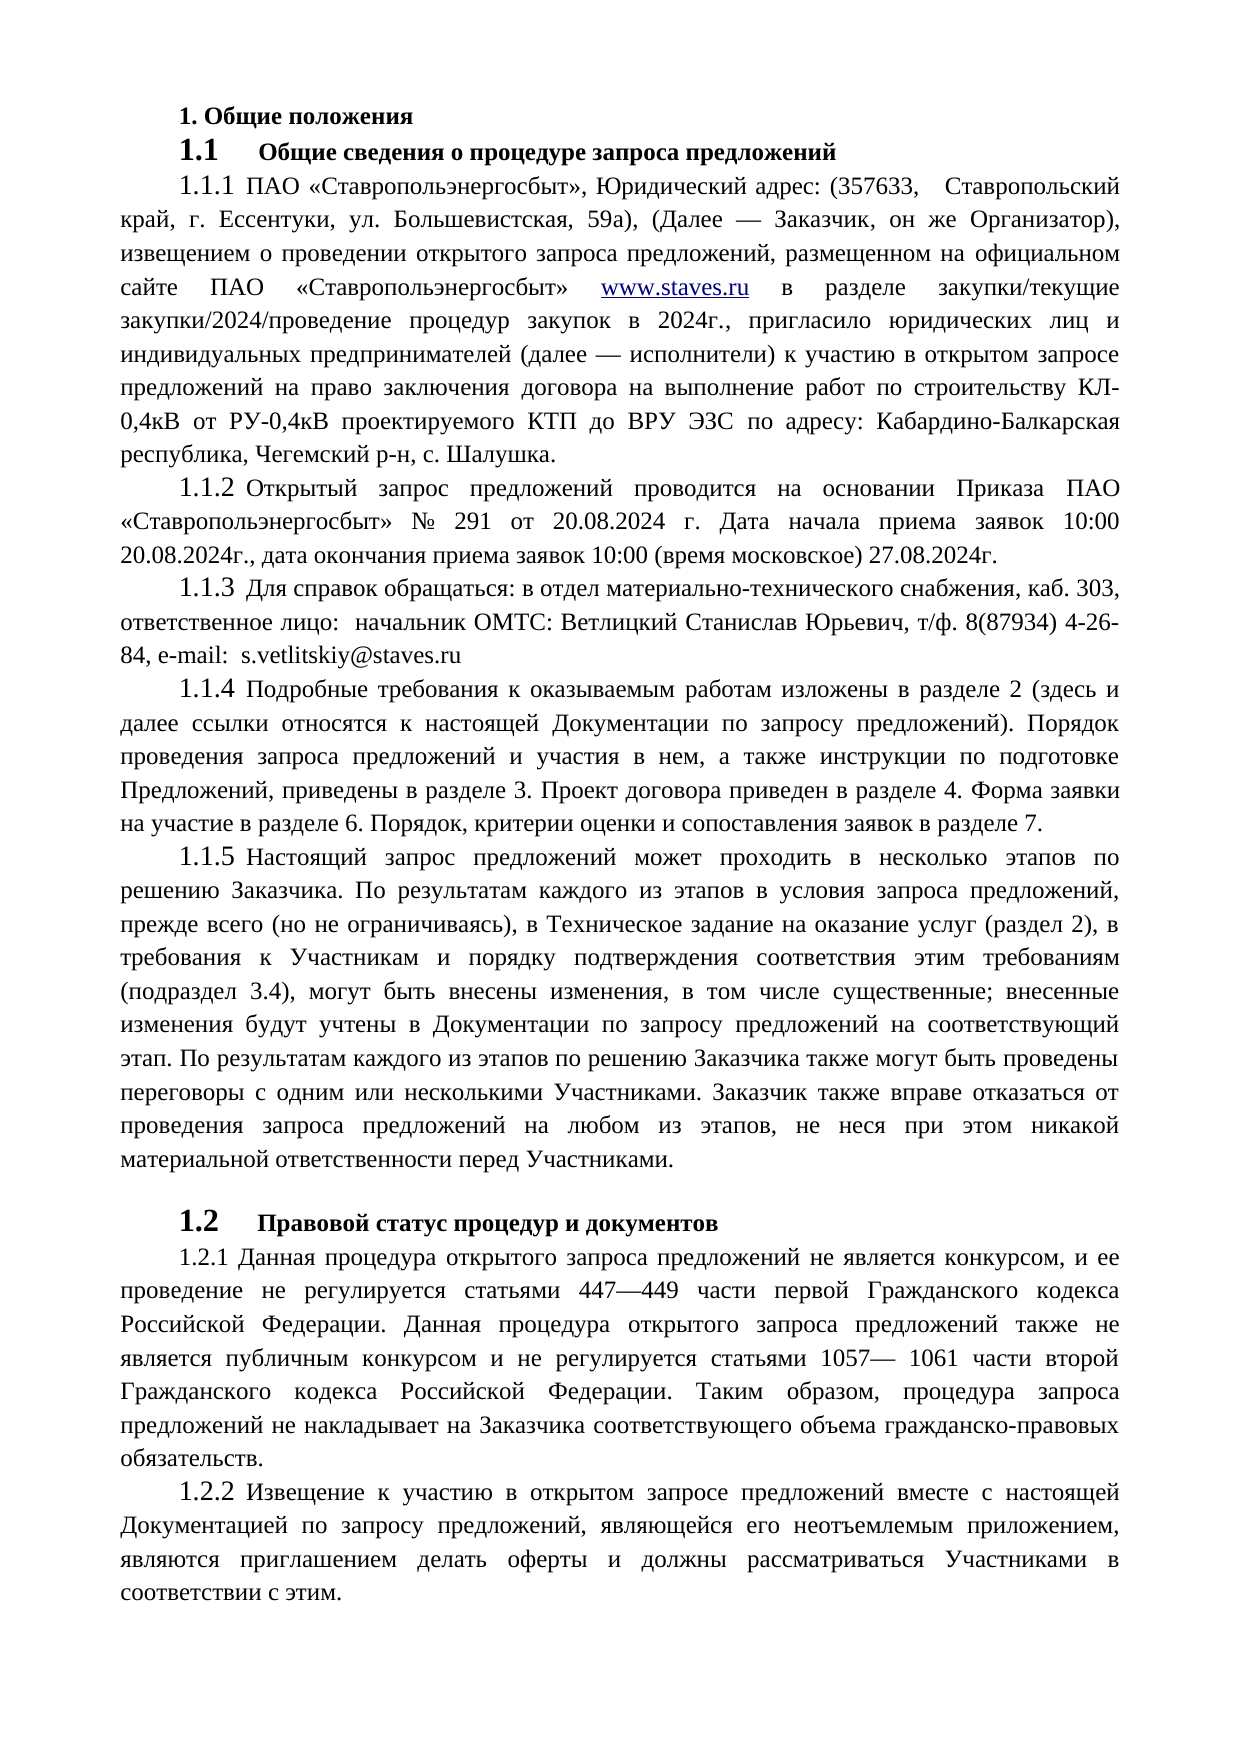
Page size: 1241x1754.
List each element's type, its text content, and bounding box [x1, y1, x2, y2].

list Настоящий запрос предложений может проходить в несколько этапов по решению Заказчика. По результатам каждого из этапов в условия запроса предложений, прежде всего (но не ограничиваясь), в Техническое задание на оказание услуг (раздел 2), в требования к Участникам и порядку подтверждения соответствия этим требованиям (подраздел 3.4), могут быть внесены изменения, в том числе существенные; внесенные изменения будут учтены в Документации по запросу предложений на соответствующий этап. По результатам каждого из этапов по решению Заказчика также могут быть проведены переговоры с одним или несколькими Участниками. Заказчик также вправе отказаться от проведения запроса предложений на любом из этапов, не неся при этом никакой материальной ответственности перед Участниками. [120, 838, 1120, 1174]
list Извещение к участию в открытом запросе предложений вместе с настоящей Документацией по запросу предложений, являющейся его неотъемлемым приложением, являются приглашением делать оферты и должны рассматриваться Участниками в соответствии с этим. [120, 1473, 1120, 1607]
list Открытый запрос предложений проводится на основании Приказа ПАО «Ставропольэнергосбыт» № 291 от 20.08.2024 г. Дата начала приема заявок 10:00 20.08.2024г., дата окончания приема заявок 10:00 (время московское) 27.08.2024г. [120, 469, 1120, 570]
list Правовой статус процедур и документов [120, 1205, 1122, 1238]
list Подробные требования к оказываемым работам изложены в разделе 2 (здесь и далее ссылки относятся к настоящей Документации по запросу предложений). Порядок проведения запроса предложений и участия в нем, а также инструкции по подготовке Предложений, приведены в разделе 3. Проект договора приведен в разделе 4. Форма заявки на участие в разделе 6. Порядок, критерии оценки и сопоставления заявок в разделе 7. [120, 671, 1120, 838]
list Общие сведения о процедуре запроса предложений [120, 134, 1122, 167]
text 1. Общие положения [120, 92, 1122, 133]
text 1.2.1 Данная процедура открытого запроса предложений не является конкурсом, и ее проведение не регулируется статьями 447—449 части первой Гражданского кодекса Российской Федерации. Данная процедура открытого запроса предложений также не является публичным конкурсом и не регулируется статьями 1057— 1061 части второй Гражданского кодекса Российской Федерации. Таким образом, процедура запроса предложений не накладывает на Заказчика соответствующего объема гражданско-правовых обязательств. [120, 1238, 1120, 1473]
list ПАО «Ставропольэнергосбыт», Юридический адрес: (357633, Ставропольский край, г. Ессентуки, ул. Большевистская, 59а), (Далее — Заказчик, он же Организатор), извещением о проведении открытого запроса предложений, размещенном на официальном сайте ПАО «Ставропольэнергосбыт» www.staves.ru в разделе закупки/текущие закупки/2024/проведение процедур закупок в 2024г., пригласило юридических лиц и индивидуальных предпринимателей (далее — исполнители) к участию в открытом запросе предложений на право заключения договора на выполнение работ по строительству КЛ-0,4кВ от РУ-0,4кВ проектируемого КТП до ВРУ ЭЗС по адресу: Кабардино-Балкарская республика, Чегемский р-н, с. Шалушка. [120, 167, 1120, 469]
list Для справок обращаться: в отдел материально-технического снабжения, каб. 303, ответственное лицо: начальник ОМТС: Ветлицкий Станислав Юрьевич, т/ф. 8(87934) 4-26-84, e-mail: s.vetlitskiy@staves.ru [120, 570, 1120, 671]
